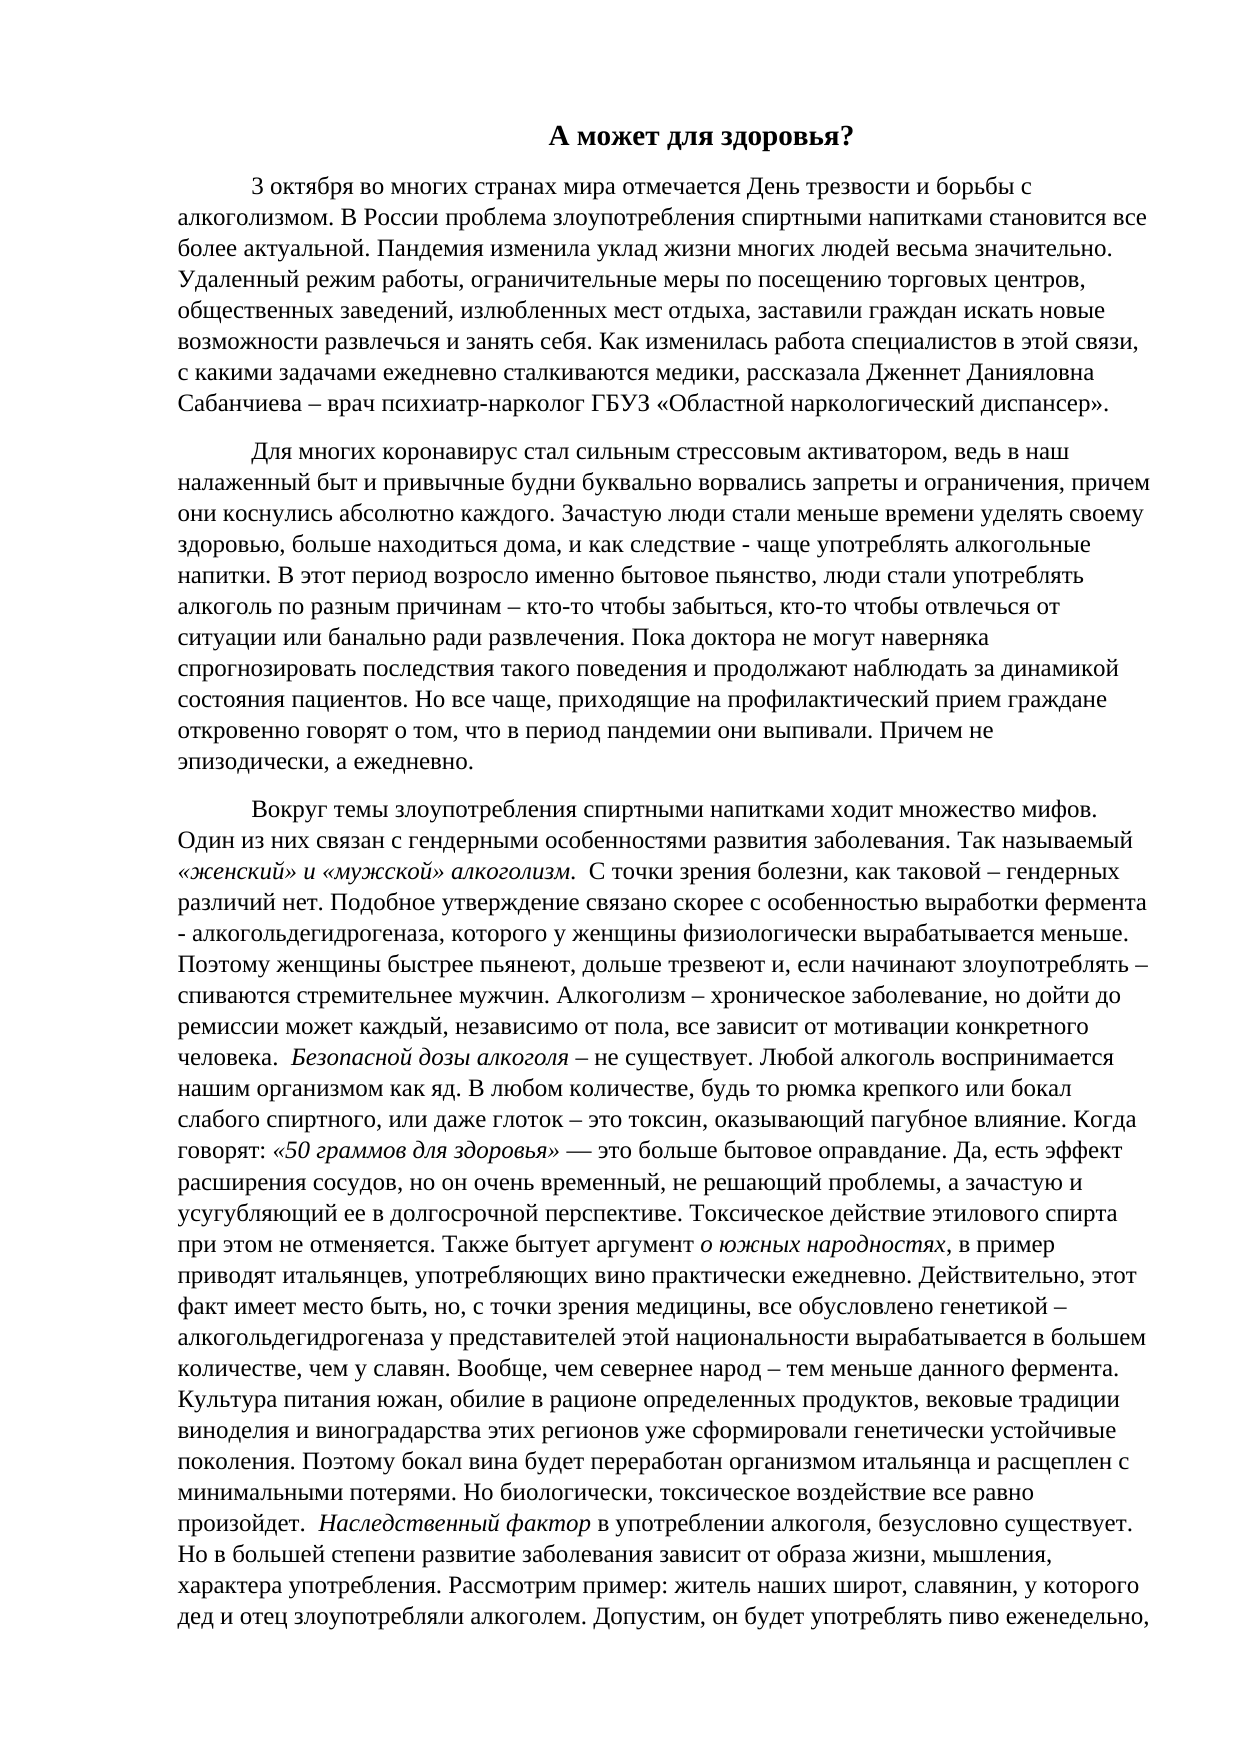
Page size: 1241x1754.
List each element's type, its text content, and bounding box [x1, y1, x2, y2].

text Для многих коронавирус стал сильным стрессовым активатором, ведь в наш налаженный быт и привычные будни буквально ворвались запреты и ограничения, причем они коснулись абсолютно каждого. Зачастую люди стали меньше времени уделять своему здоровью, больше находиться дома, и как следствие - чаще употреблять алкогольные напитки. В этот период возросло именно бытовое пьянство, люди стали употреблять алкоголь по разным причинам – кто-то чтобы забыться, кто-то чтобы отвлечься от ситуации или банально ради развлечения. Пока доктора не могут наверняка спрогнозировать последствия такого поведения и продолжают наблюдать за динамикой состояния пациентов. Но все чаще, приходящие на профилактический прием граждане откровенно говорят о том, что в период пандемии они выпивали. Причем не эпизодически, а ежедневно. [177, 436, 1152, 775]
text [177, 794, 1152, 1630]
text 3 октября во многих странах мира отмечается День трезвости и борьбы с алкоголизмом. В России проблема злоупотребления спиртными напитками становится все более актуальной. Пандемия изменила уклад жизни многих людей весьма значительно. Удаленный режим работы, ограничительные меры по посещению торговых центров, общественных заведений, излюбленных мест отдыха, заставили граждан искать новые возможности развлечься и занять себя. Как изменилась работа специалистов в этой связи, с какими задачами ежедневно сталкиваются медики, рассказала Дженнет Данияловна Сабанчиева – врач психиатр-нарколог ГБУЗ «Областной наркологический диспансер». [177, 171, 1152, 417]
text А может для здоровья? [177, 118, 1152, 152]
